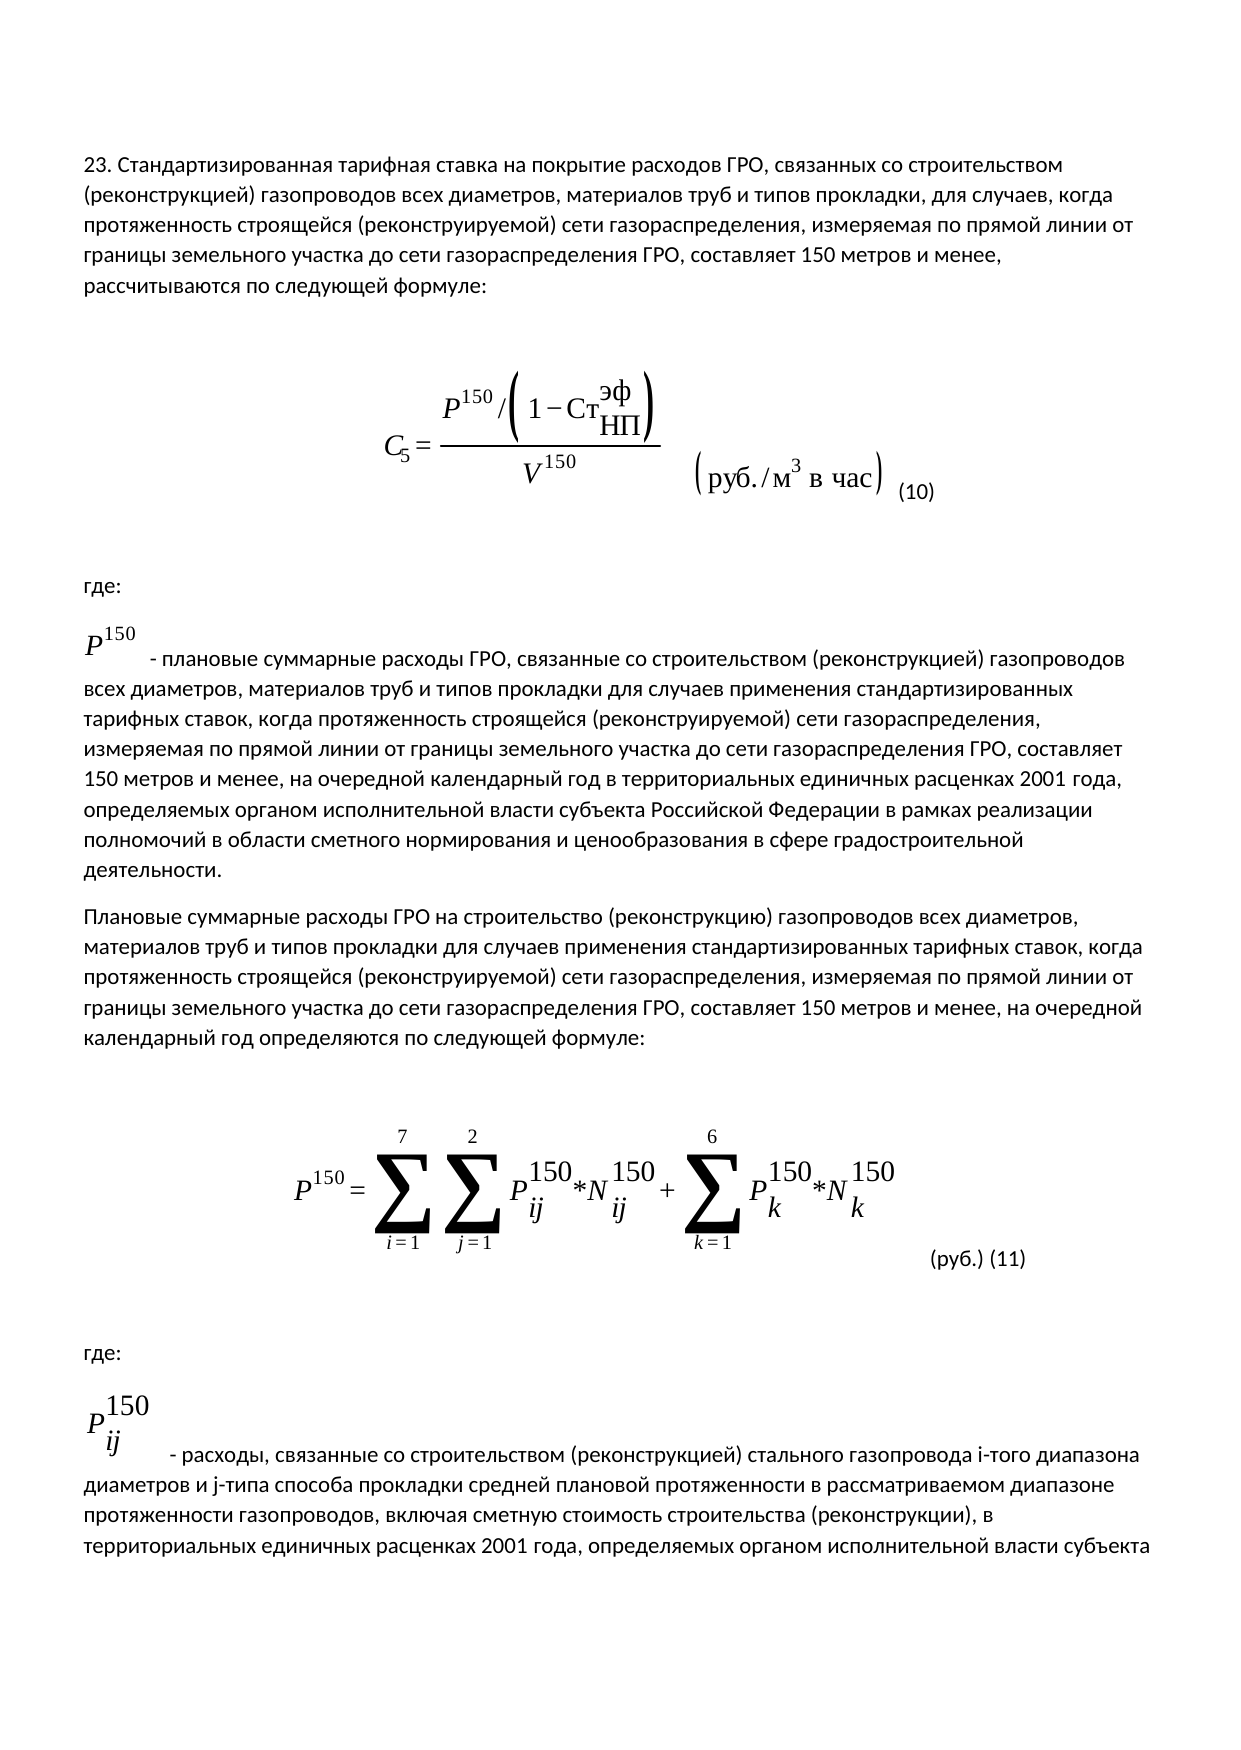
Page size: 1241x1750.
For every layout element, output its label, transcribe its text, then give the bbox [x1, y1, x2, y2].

text где: [83, 571, 1157, 599]
text (10) [83, 364, 1157, 506]
text Плановые суммарные расходы ГРО на строительство (реконструкцию) газопроводов всех диаметров, материалов труб и типов прокладки для случаев применения стандартизированных тарифных ставок, когда протяженность строящейся (реконструируемой) сети газораспределения, измеряемая по прямой линии от границы земельного участка до сети газораспределения ГРО, составляет 150 метров и менее, на очередной календарный год определяются по следующей формуле: [83, 902, 1157, 1051]
text где: [83, 1338, 1157, 1366]
text 23. Стандартизированная тарифная ставка на покрытие расходов ГРО, связанных со строительством (реконструкцией) газопроводов всех диаметров, материалов труб и типов прокладки, для случаев, когда протяженность строящейся (реконструируемой) сети газораспределения, измеряемая по прямой линии от границы земельного участка до сети газораспределения ГРО, составляет 150 метров и менее, рассчитываются по следующей формуле: [83, 150, 1157, 299]
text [83, 1385, 1157, 1559]
text (руб.) (11) [83, 1117, 1157, 1272]
text - плановые суммарные расходы ГРО, связанные со строительством (реконструкцией) газопроводов всех диаметров, материалов труб и типов прокладки для случаев применения стандартизированных тарифных ставок, когда протяженность строящейся (реконструируемой) сети газораспределения, измеряемая по прямой линии от границы земельного участка до сети газораспределения ГРО, составляет 150 метров и менее, на очередной календарный год в территориальных единичных расценках 2001 года, определяемых органом исполнительной власти субъекта Российской Федерации в рамках реализации полномочий в области сметного нормирования и ценообразования в сфере градостроительной деятельности. [83, 618, 1157, 883]
